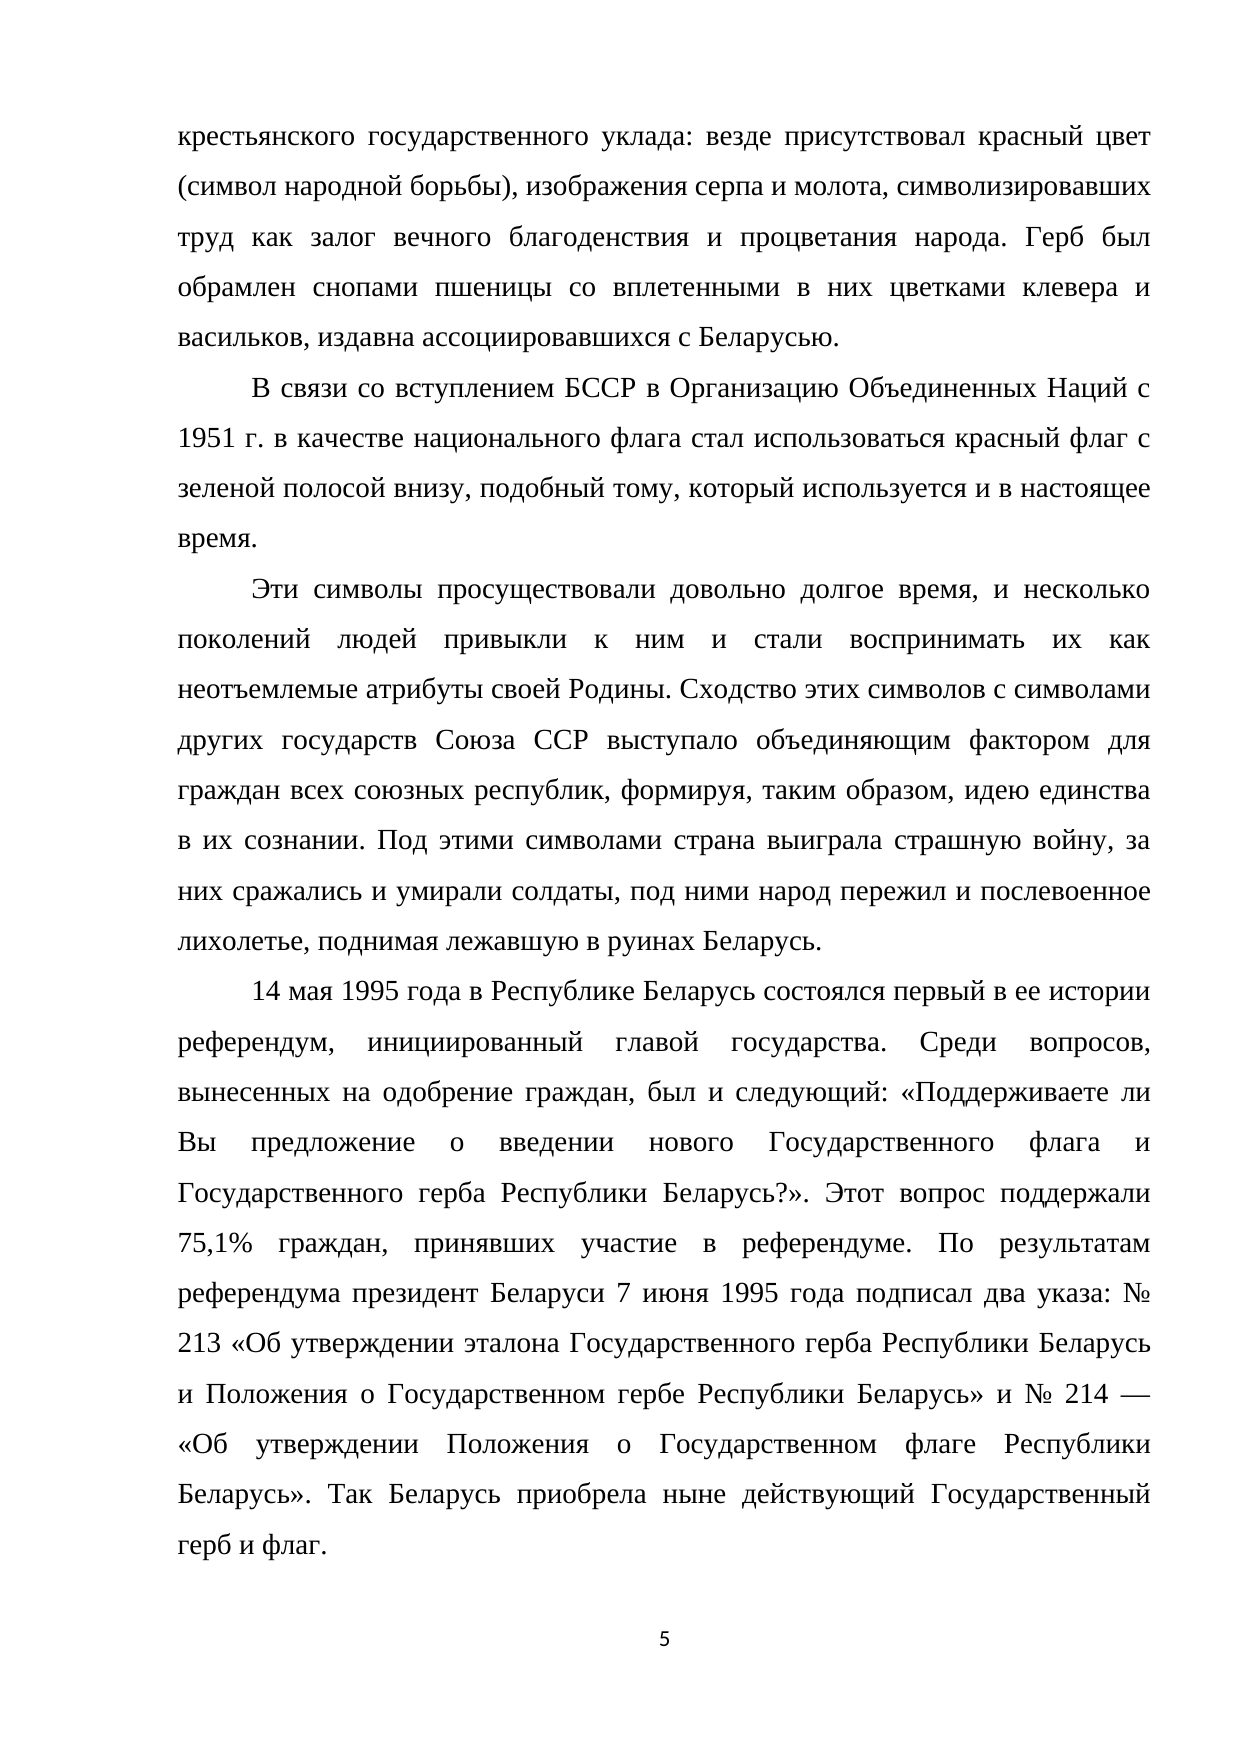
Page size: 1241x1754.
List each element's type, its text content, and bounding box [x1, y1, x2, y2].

text Эти символы просуществовали довольно долгое время, и несколько поколений людей привыкли к ним и стали воспринимать их как неотъемлемые атрибуты своей Родины. Сходство этих символов с символами других государств Союза ССР выступало объединяющим фактором для граждан всех союзных республик, формируя, таким образом, идею единства в их сознании. Под этими символами страна выиграла страшную войну, за них сражались и умирали солдаты, под ними народ пережил и послевоенное лихолетье, поднимая лежавшую в руинах Беларусь. [177, 571, 1152, 957]
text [177, 118, 1152, 353]
text 14 мая 1995 года в Республике Беларусь состоялся первый в ее истории референдум, инициированный главой государства. Среди вопросов, вынесенных на одобрение граждан, был и следующий: «Поддерживаете ли Вы предложение о введении нового Государственного флага и Государственного герба Республики Беларусь?». Этот вопрос поддержали 75,1% граждан, принявших участие в референдуме. По результатам референдума президент Беларуси 7 июня 1995 года подписал два указа: № 213 «Об утверждении эталона Государственного герба Республики Беларусь и Положения о Государственном гербе Республики Беларусь» и № 214 — «Об утверждении Положения о Государственном флаге Республики Беларусь». Так Беларусь приобрела ныне действующий Государственный герб и флаг. [177, 973, 1152, 1560]
text В связи со вступлением БССР в Организацию Объединенных Наций с 1951 г. в качестве национального флага стал использоваться красный флаг с зеленой полосой внизу, подобный тому, который используется и в настоящее время. [177, 370, 1152, 554]
